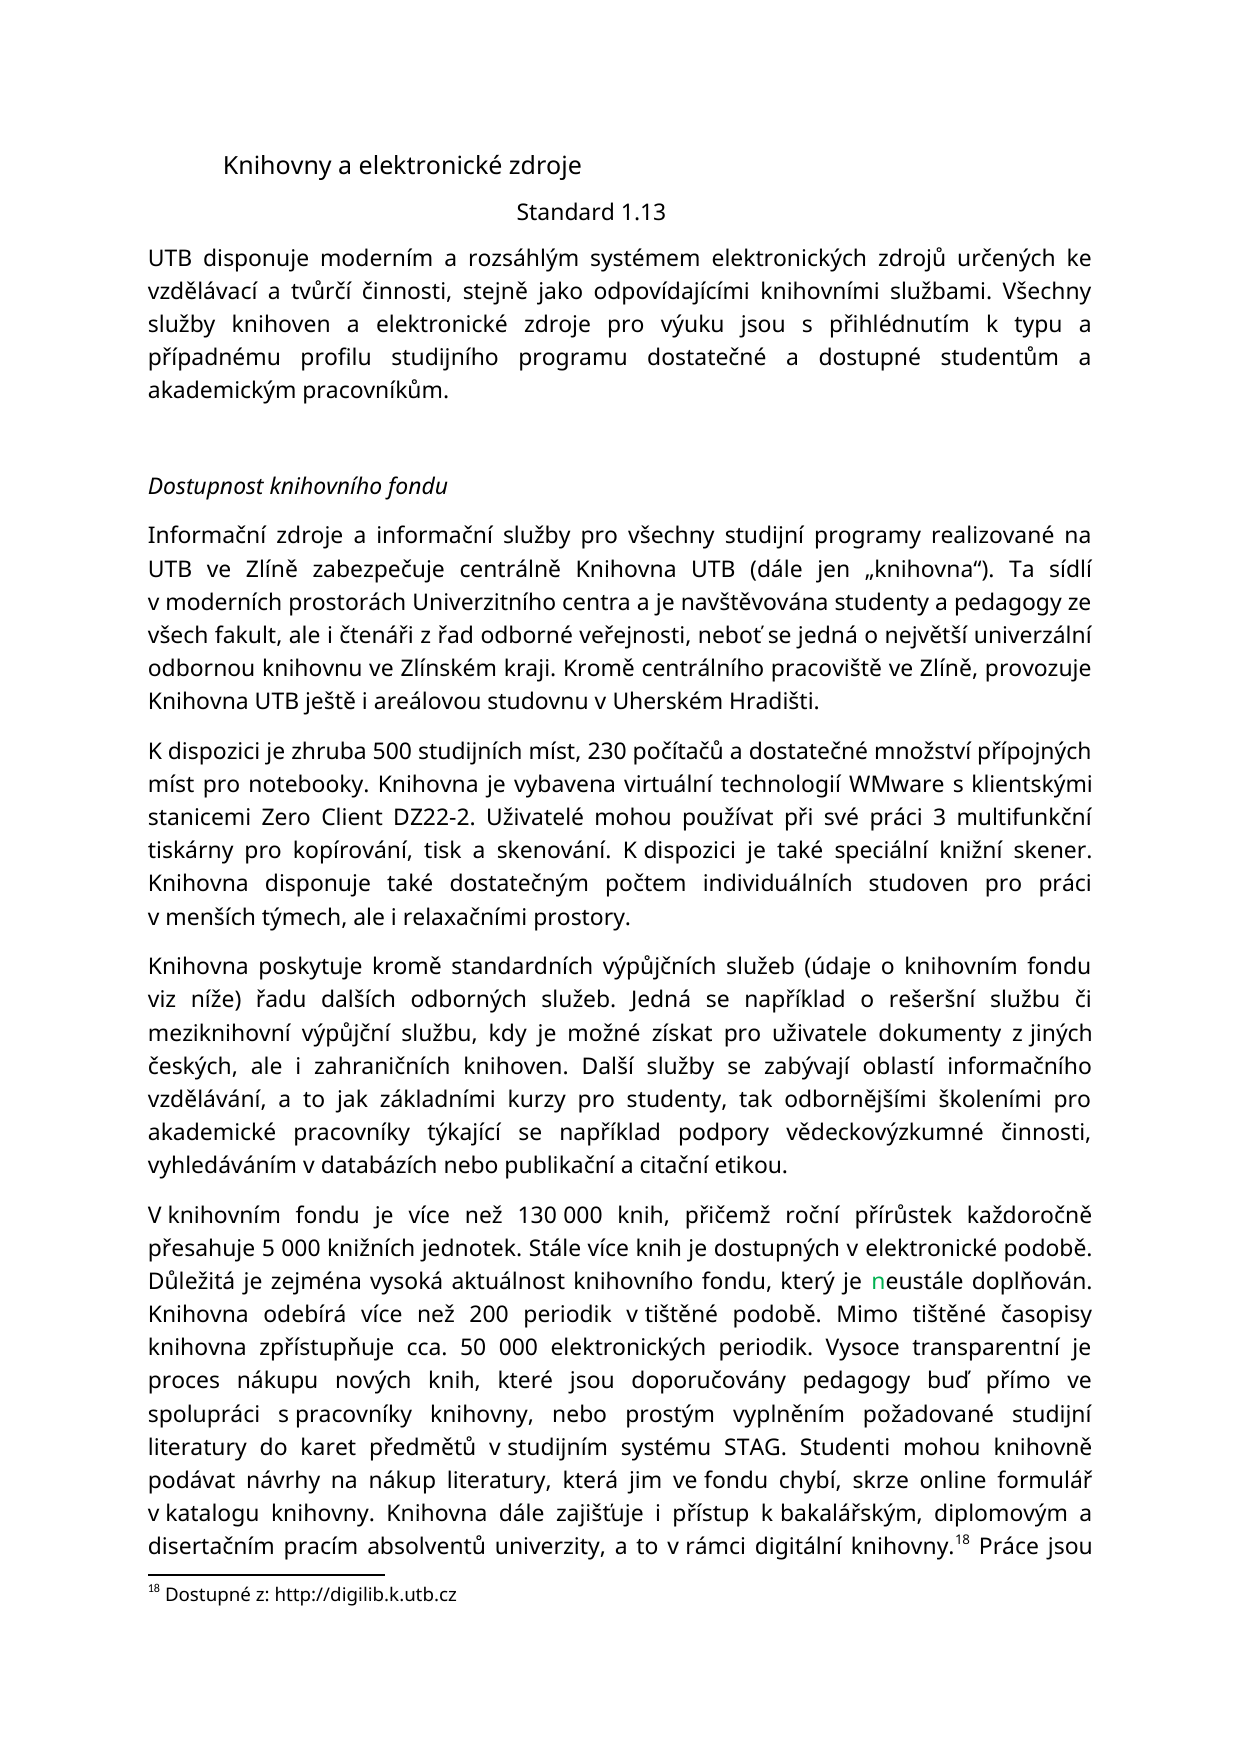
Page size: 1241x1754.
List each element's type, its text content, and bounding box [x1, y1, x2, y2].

text Informační zdroje a informační služby pro všechny studijní programy realizované na UTB ve Zlíně zabezpečuje centrálně Knihovna UTB (dále jen „knihovna“). Ta sídlí v moderních prostorách Univerzitního centra a je navštěvována studenty a pedagogy ze všech fakult, ale i čtenáři z řad odborné veřejnosti, neboť se jedná o největší univerzální odbornou knihovnu ve Zlínském kraji. Kromě centrálního pracoviště ve Zlíně, provozuje Knihovna UTB ještě i areálovou studovnu v Uherském Hradišti. [148, 519, 1093, 716]
text Knihovna poskytuje kromě standardních výpůjčních služeb (údaje o knihovním fondu viz níže) řadu dalších odborných služeb. Jedná se například o rešeršní službu či meziknihovní výpůjční službu, kdy je možné získat pro uživatele dokumenty z jiných českých, ale i zahraničních knihoven. Další služby se zabývají oblastí informačního vzdělávání, a to jak základními kurzy pro studenty, tak odbornějšími školeními pro akademické pracovníky týkající se například podpory vědeckovýzkumné činnosti, vyhledáváním v databázích nebo publikační a citační etikou. [148, 950, 1093, 1180]
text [148, 1199, 1093, 1561]
text Standard 1.13 [148, 196, 1093, 227]
text K dispozici je zhruba 500 studijních míst, 230 počítačů a dostatečné množství přípojných míst pro notebooky. Knihovna je vybavena virtuální technologií WMware s klientskými stanicemi Zero Client DZ22-2. Uživatelé mohou používat při své práci 3 multifunkční tiskárny pro kopírování, tisk a skenování. K dispozici je také speciální knižní skener. Knihovna disponuje také dostatečným počtem individuálních studoven pro práci v menších týmech, ale i relaxačními prostory. [148, 735, 1093, 932]
text UTB disponuje moderním a rozsáhlým systémem elektronických zdrojů určených ke vzdělávací a tvůrčí činnosti, stejně jako odpovídajícími knihovními službami. Všechny služby knihoven a elektronické zdroje pro výuku jsou s přihlédnutím k typu a případnému profilu studijního programu dostatečné a dostupné studentům a akademickým pracovníkům. [148, 242, 1093, 406]
text Knihovny a elektronické zdroje [223, 148, 1093, 182]
text Dostupnost knihovního fondu [148, 470, 1093, 501]
